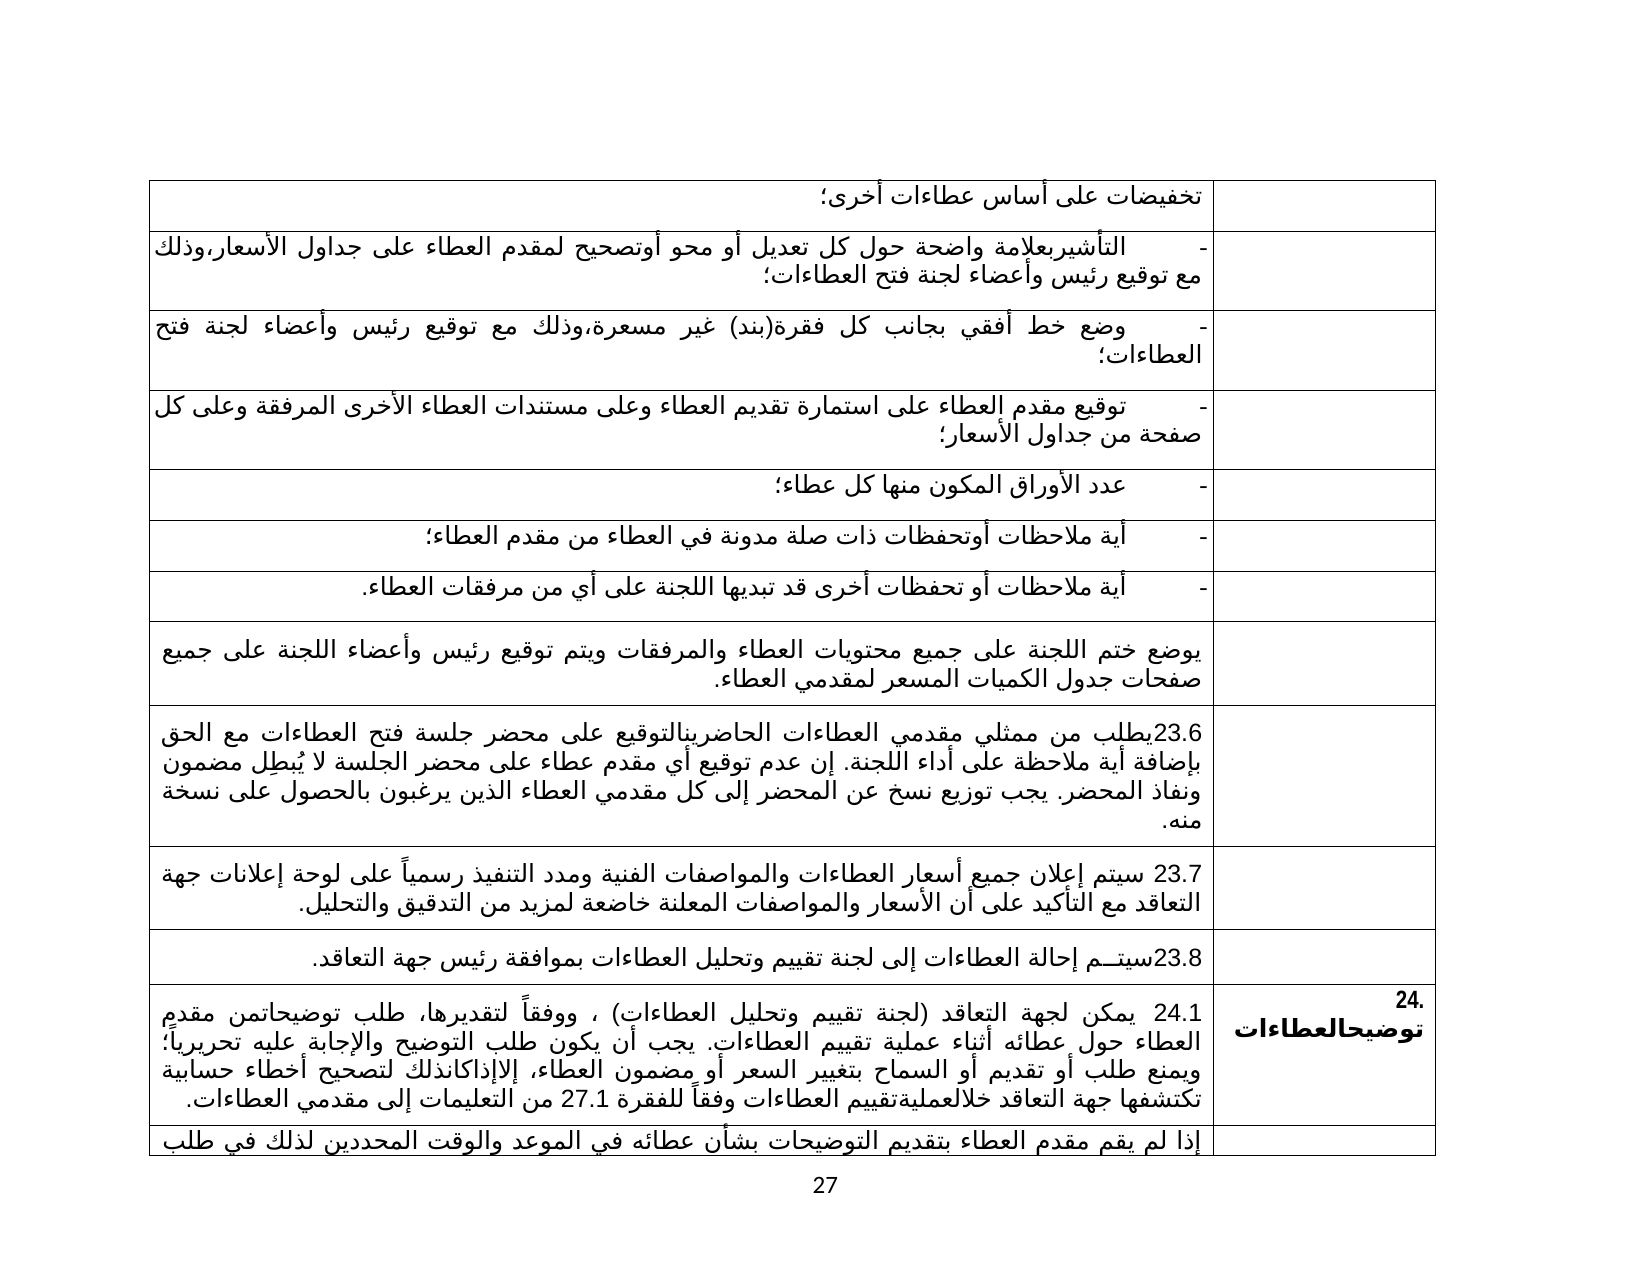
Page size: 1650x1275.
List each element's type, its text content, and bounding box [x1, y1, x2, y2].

table_cell [1214, 706, 1435, 846]
table_cell [1214, 572, 1435, 621]
table_cell [1214, 847, 1435, 929]
table_cell [1214, 521, 1435, 571]
table_cell 24. توضيحالعطاءات [1214, 985, 1435, 1125]
table_cell [1214, 930, 1435, 984]
table_cell عدد الأوراق المكون منها كل عطاء؛ [150, 470, 1213, 520]
table_cell [1214, 232, 1435, 310]
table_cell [150, 1126, 1213, 1155]
table_cell [1214, 181, 1435, 231]
table_cell 23.7 سيتم إعلان جميع أسعار العطاءات والمواصفات الفنية ومدد التنفيذ رسمياً على لوحة إعلانات جهة التعاقد مع التأكيد على أن الأسعار والمواصفات المعلنة خاضعة لمزيد من التدقيق والتحليل. [150, 847, 1213, 929]
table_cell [150, 181, 1213, 231]
table_cell 23.6يطلب من ممثلي مقدمي العطاءات الحاضرينالتوقيع على محضر جلسة فتح العطاءات مع الحق بإضافة أية ملاحظة على أداء اللجنة. إن عدم توقيع أي مقدم عطاء على محضر الجلسة لا يُبطِل مضمون ونفاذ المحضر. يجب توزيع نسخ عن المحضر إلى كل مقدمي العطاء الذين يرغبون بالحصول على نسخة منه. [150, 706, 1213, 846]
table_cell التأشيربعلامة واضحة حول كل تعديل أو محو أوتصحيح لمقدم العطاء على جداول الأسعار،وذلك مع توقيع رئيس وأعضاء لجنة فتح العطاءات؛ [150, 232, 1213, 310]
table_cell توقيع مقدم العطاء على استمارة تقديم العطاء وعلى مستندات العطاء الأخرى المرفقة وعلى كل صفحة من جداول الأسعار؛ [150, 391, 1213, 469]
table_cell أية ملاحظات أو تحفظات أخرى قد تبديها اللجنة على أي من مرفقات العطاء. [150, 572, 1213, 621]
table_cell 24.1 يمكن لجهة التعاقد (لجنة تقييم وتحليل العطاءات) ، ووفقاً لتقديرها، طلب توضيحاتمن مقدم العطاء حول عطائه أثناء عملية تقييم العطاءات. يجب أن يكون طلب التوضيح والإجابة عليه تحريرياً؛ ويمنع طلب أو تقديم أو السماح بتغيير السعر أو مضمون العطاء، إلاإذاكانذلك لتصحيح أخطاء حسابية تكتشفها جهة التعاقد خلالعمليةتقييم العطاءات وفقاً للفقرة 27.1 من التعليمات إلى مقدمي العطاءات. [150, 985, 1213, 1125]
table_cell أية ملاحظات أوتحفظات ذات صلة مدونة في العطاء من مقدم العطاء؛ [150, 521, 1213, 571]
table_cell [1214, 1126, 1435, 1155]
table_cell يوضع ختم اللجنة على جميع محتويات العطاء والمرفقات ويتم توقيع رئيس وأعضاء اللجنة على جميع صفحات جدول الكميات المسعر لمقدمي العطاء. [150, 622, 1213, 705]
table_cell [1214, 470, 1435, 520]
table_cell 23.8سيتــم إحالة العطاءات إلى لجنة تقييم وتحليل العطاءات بموافقة رئيس جهة التعاقد. [150, 930, 1213, 984]
table_cell وضع خط أفقي بجانب كل فقرة(بند) غير مسعرة،وذلك مع توقيع رئيس وأعضاء لجنة فتح العطاءات؛ [150, 311, 1213, 389]
table_cell [1214, 391, 1435, 469]
table_cell [1214, 311, 1435, 389]
table_cell [1214, 622, 1435, 705]
